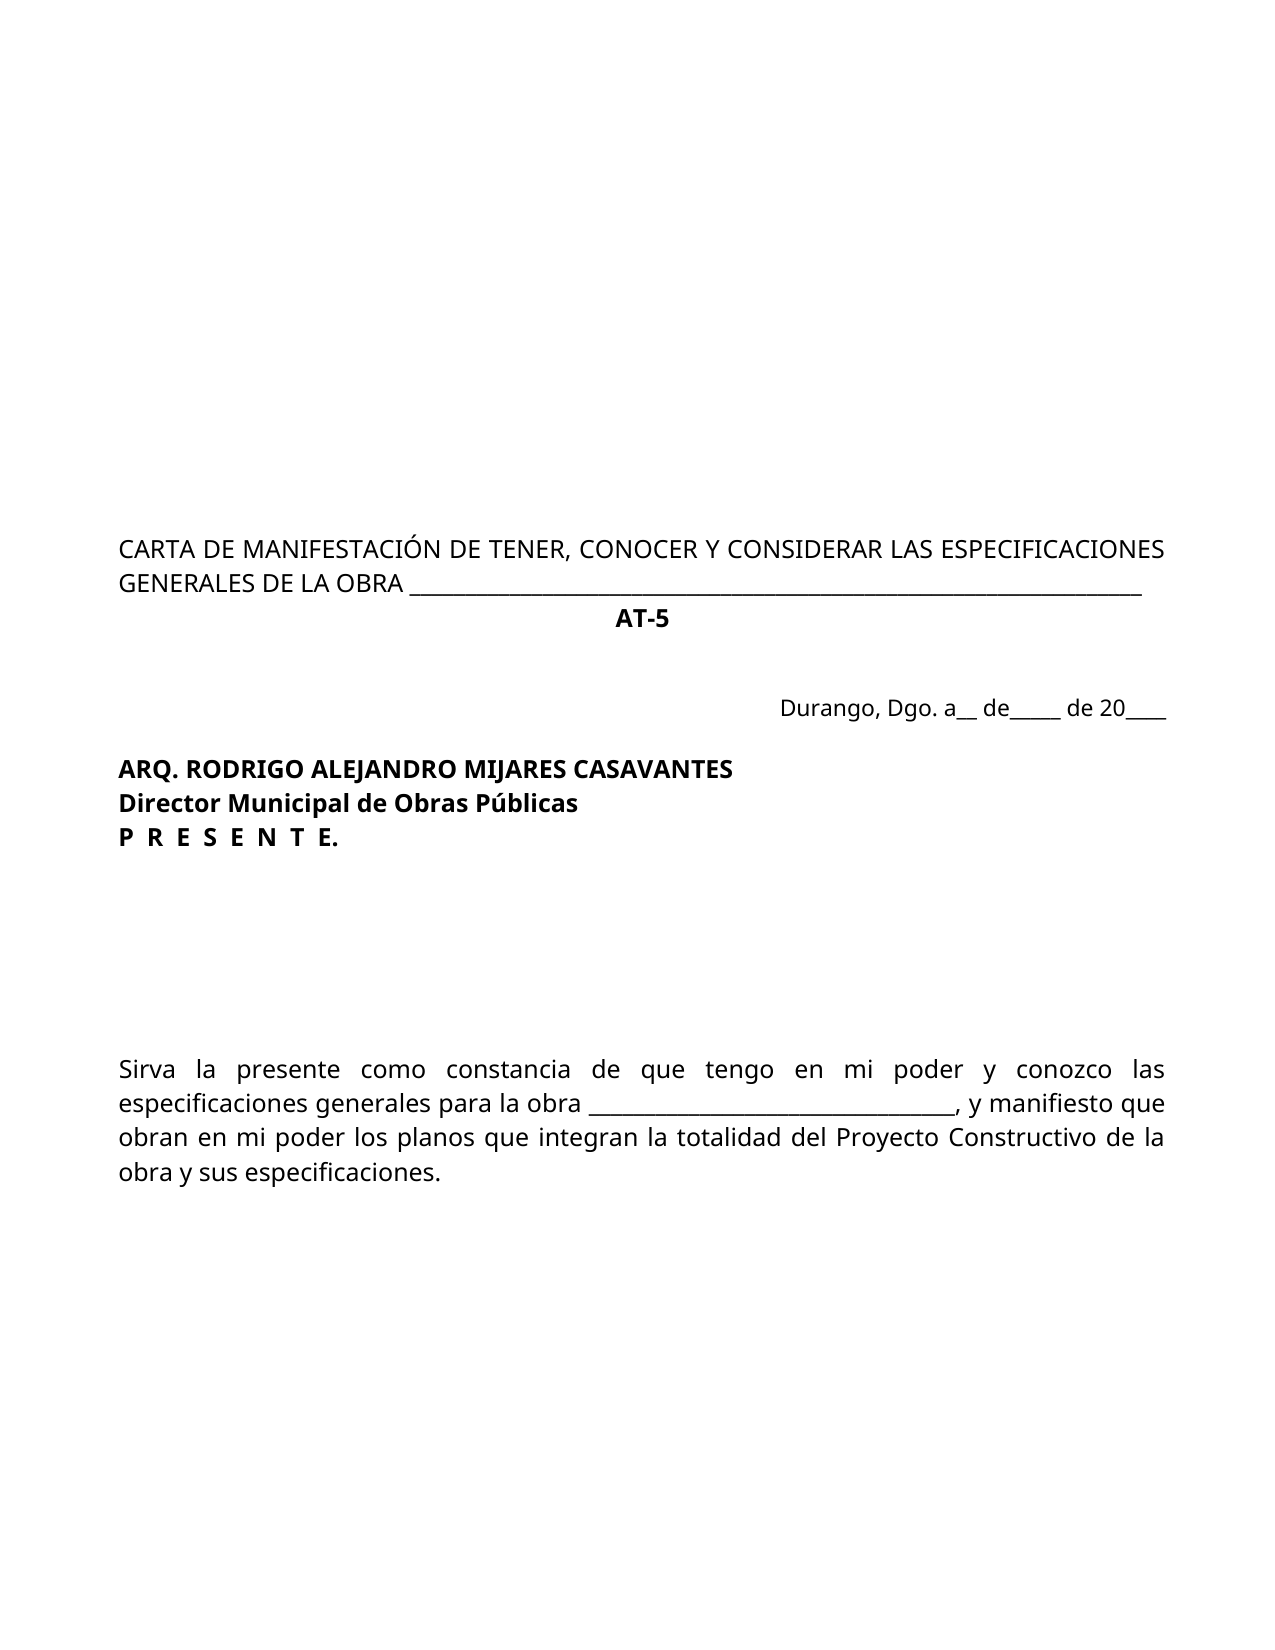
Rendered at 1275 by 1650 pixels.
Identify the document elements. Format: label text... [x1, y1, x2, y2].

text Sirva la presente como constancia de que tengo en mi poder y conozco las especificaciones generales para la obra _________________________________, y manifiesto que obran en mi poder los planos que integran la totalidad del Proyecto Constructivo de la obra y sus especificaciones. [118, 1052, 1167, 1188]
text ARQ. RODRIGO ALEJANDRO MIJARES CASAVANTES [118, 752, 1167, 786]
text Director Municipal de Obras Públicas [118, 786, 1167, 820]
text AT-5 [118, 600, 1167, 634]
text CARTA DE MANIFESTACIÓN DE TENER, CONOCER Y CONSIDERAR LAS ESPECIFICACIONES GENERALES DE __________________________________________________________________ [118, 532, 1167, 600]
text P R E S E N T E. [118, 820, 1167, 854]
text Durango, Dgo. a__ de_____ de 20____ [118, 692, 1167, 723]
